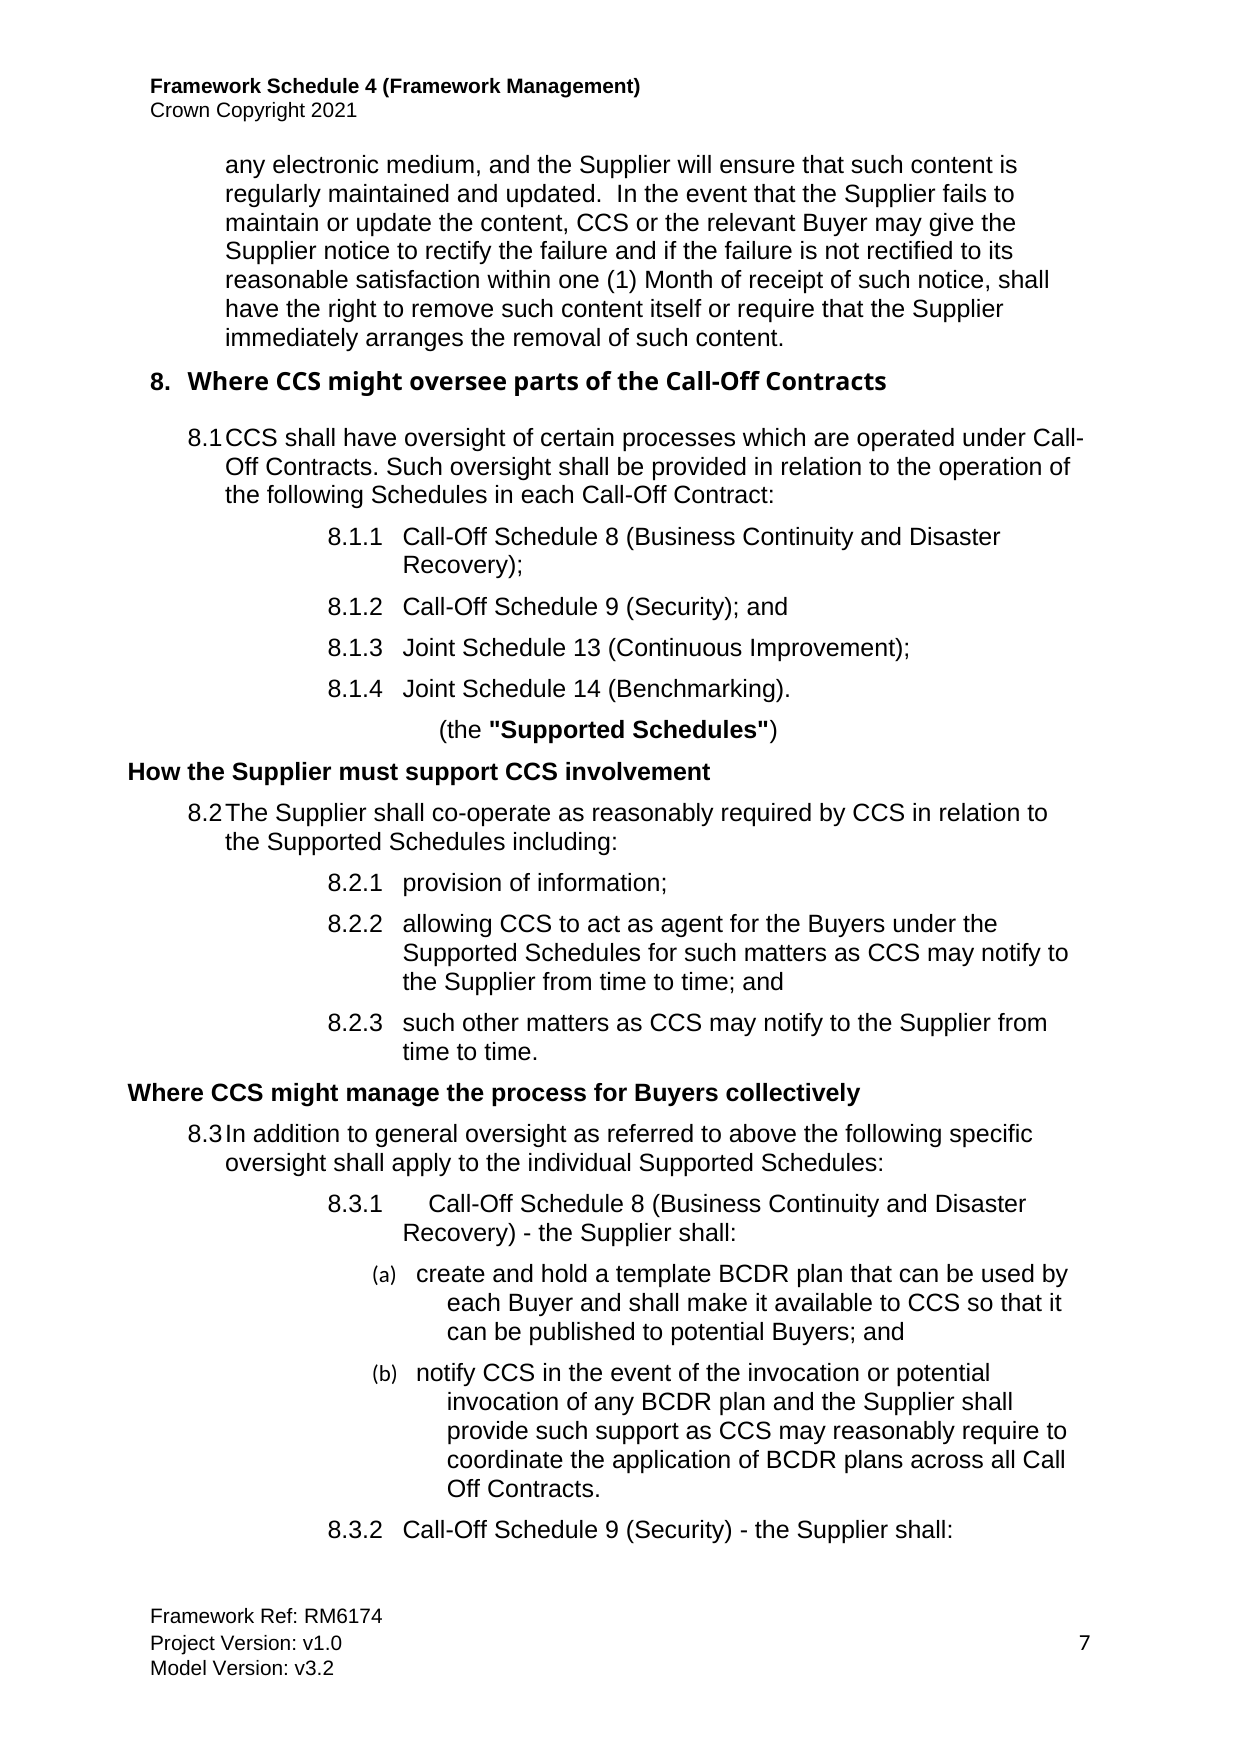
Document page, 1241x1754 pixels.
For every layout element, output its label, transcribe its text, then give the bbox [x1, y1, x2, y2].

list Where CCS might oversee parts of the Call-Off Contracts [150, 364, 1090, 398]
list notify CCS in the event of the invocation or potential invocation of any BCDR plan and the Supplier shall provide such support as CCS may reasonably require to coordinate the application of BCDR plans across all Call Off Contracts. [372, 1358, 1090, 1502]
list Call-Off Schedule 9 (Security) - the Supplier shall: [327, 1515, 1090, 1544]
list allowing CCS to act as agent for the Buyers under the Supported Schedules for such matters as CCS may notify to the Supplier from time to time; and [327, 909, 1090, 995]
list CCS shall have oversight of certain processes which are operated under Call-Off Contracts. Such oversight shall be provided in relation to the operation of the following Schedules in each Call-Off Contract: [187, 423, 1090, 509]
text Where CCS might manage the process for Buyers collectively [127, 1078, 1090, 1107]
list Call-Off Schedule 8 (Business Continuity and Disaster Recovery) - the Supplier shall: [327, 1189, 1090, 1247]
list Joint Schedule 14 (Benchmarking). [327, 674, 1090, 703]
list Joint Schedule 13 (Continuous Improvement); [327, 633, 1090, 662]
list Call-Off Schedule 8 (Business Continuity and Disaster Recovery); [327, 522, 1090, 579]
text How the Supplier must support CCS involvement [127, 757, 1090, 785]
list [187, 150, 1090, 351]
text (the "Supported Schedules") [328, 715, 1090, 744]
list provision of information; [327, 868, 1090, 897]
list such other matters as CCS may notify to the Supplier from time to time. [327, 1008, 1090, 1065]
list Call-Off Schedule 9 (Security); and [327, 592, 1090, 620]
list The Supplier shall co-operate as reasonably required by CCS in relation to the Supported Schedules including: [187, 798, 1090, 855]
list create and hold a template BCDR plan that can be used by each Buyer and shall make it available to CCS so that it can be published to potential Buyers; and [372, 1259, 1090, 1346]
list In addition to general oversight as referred to above the following specific oversight shall apply to the individual Supported Schedules: [187, 1119, 1090, 1177]
